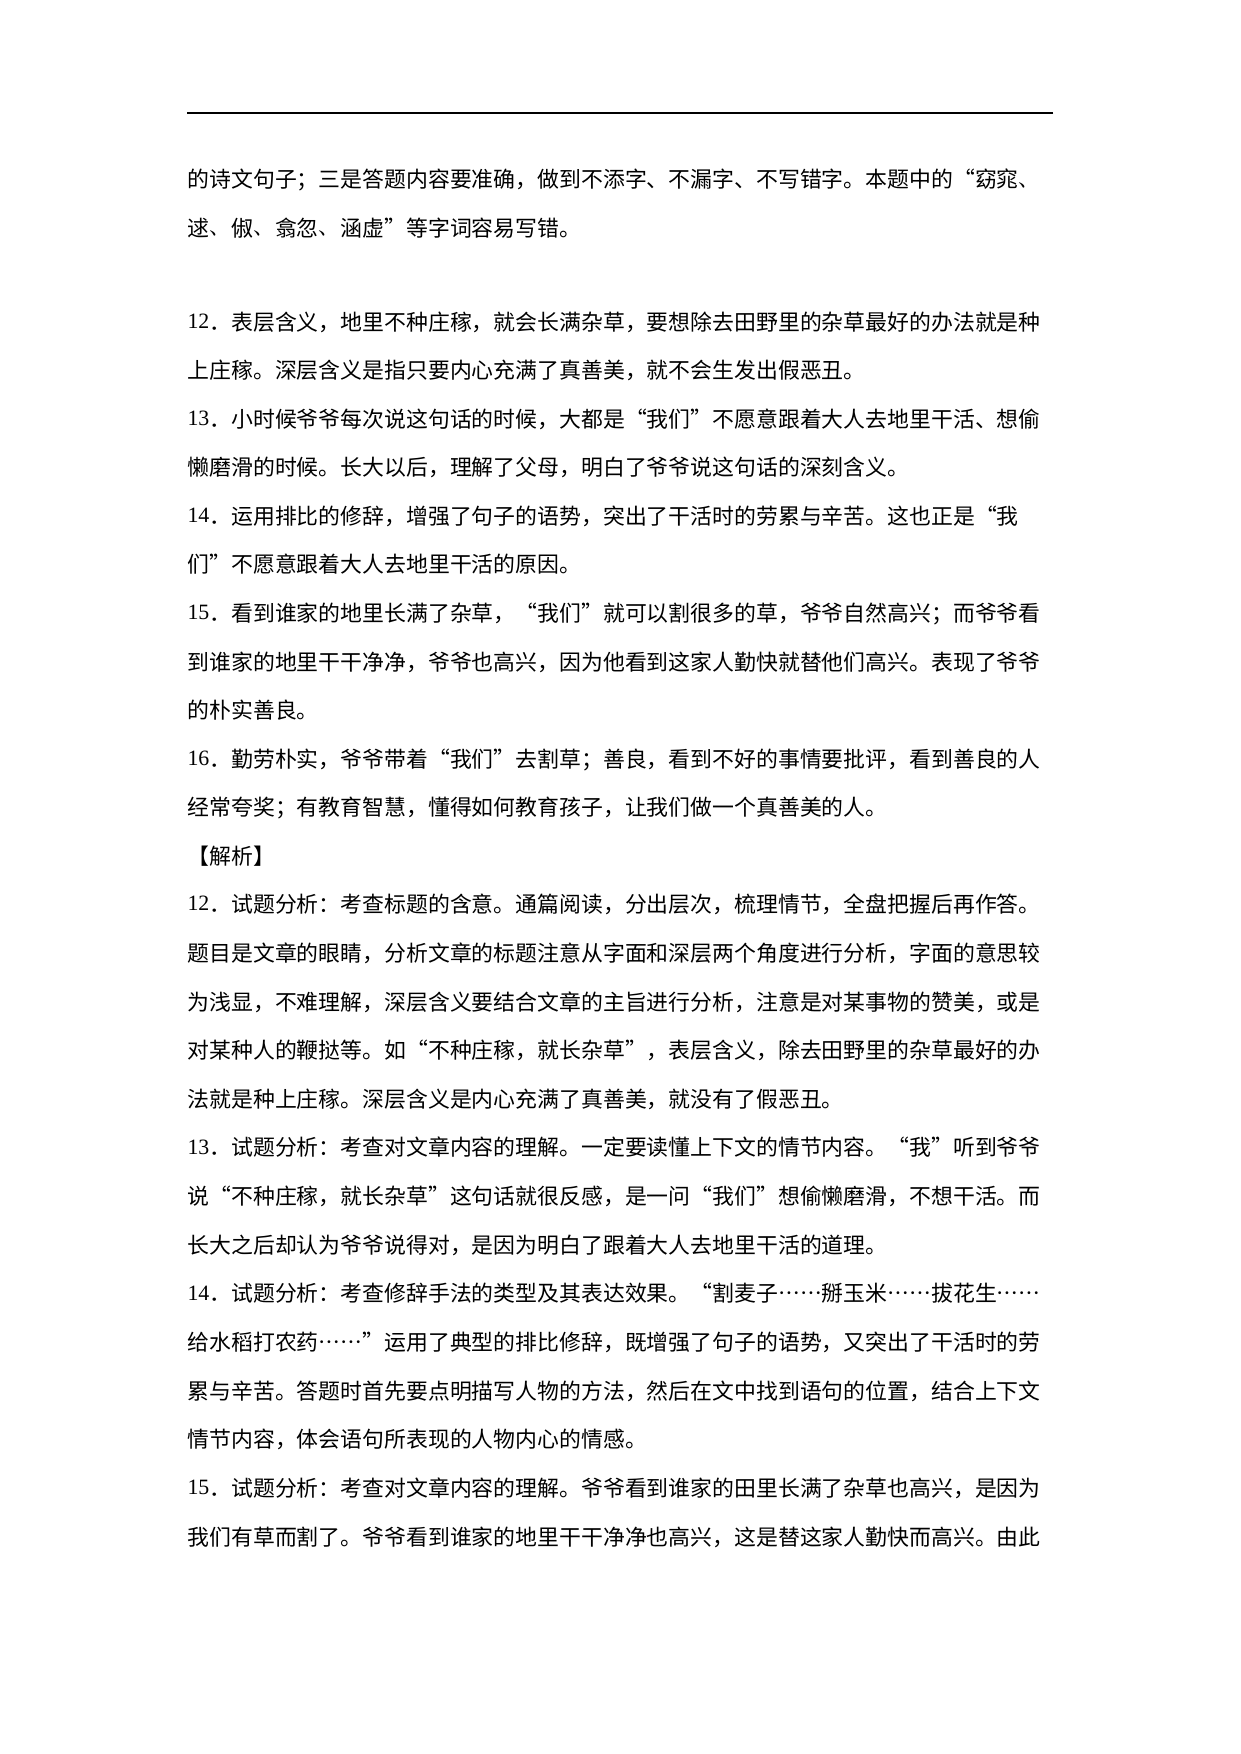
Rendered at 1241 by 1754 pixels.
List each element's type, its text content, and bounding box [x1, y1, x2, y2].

text 14．试题分析：考查修辞手法的类型及其表达效果。“割麦子……掰玉米……拔花生……给水稻打农药……”运用了典型的排比修辞，既增强了句子的语势，又突出了干活时的劳累与辛苦。答题时首先要点明描写人物的方法，然后在文中找到语句的位置，结合上下文情节内容，体会语句所表现的人物内心的情感。 [187, 1276, 1053, 1454]
text 13．小时候爷爷每次说这句话的时候，大都是“我们”不愿意跟着大人去地里干活、想偷懒磨滑的时候。长大以后，理解了父母，明白了爷爷说这句话的深刻含义。 [187, 401, 1053, 482]
text 13．试题分析：考查对文章内容的理解。一定要读懂上下文的情节内容。“我”听到爷爷说“不种庄稼，就长杂草”这句话就很反感，是一问“我们”想偷懒磨滑，不想干活。而长大之后却认为爷爷说得对，是因为明白了跟着大人去地里干活的道理。 [187, 1130, 1053, 1260]
text 12．表层含义，地里不种庄稼，就会长满杂草，要想除去田野里的杂草最好的办法就是种上庄稼。深层含义是指只要内心充满了真善美，就不会生发出假恶丑。 [187, 304, 1053, 385]
text 【解析】 [187, 838, 1053, 871]
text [187, 1470, 1053, 1552]
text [187, 162, 1053, 243]
text 14．运用排比的修辞，增强了句子的语势，突出了干活时的劳累与辛苦。这也正是“我们”不愿意跟着大人去地里干活的原因。 [187, 498, 1053, 579]
text 16．勤劳朴实，爷爷带着“我们”去割草；善良，看到不好的事情要批评，看到善良的人经常夸奖；有教育智慧，懂得如何教育孩子，让我们做一个真善美的人。 [187, 741, 1053, 822]
text 15．看到谁家的地里长满了杂草，“我们”就可以割很多的草，爷爷自然高兴；而爷爷看到谁家的地里干干净净，爷爷也高兴，因为他看到这家人勤快就替他们高兴。表现了爷爷的朴实善良。 [187, 595, 1053, 725]
text 12．试题分析：考查标题的含意。通篇阅读，分出层次，梳理情节，全盘把握后再作答。题目是文章的眼睛，分析文章的标题注意从字面和深层两个角度进行分析，字面的意思较为浅显，不难理解，深层含义要结合文章的主旨进行分析，注意是对某事物的赞美，或是对某种人的鞭挞等。如“不种庄稼，就长杂草”，表层含义，除去田野里的杂草最好的办法就是种上庄稼。深层含义是内心充满了真善美，就没有了假恶丑。 [187, 887, 1053, 1114]
